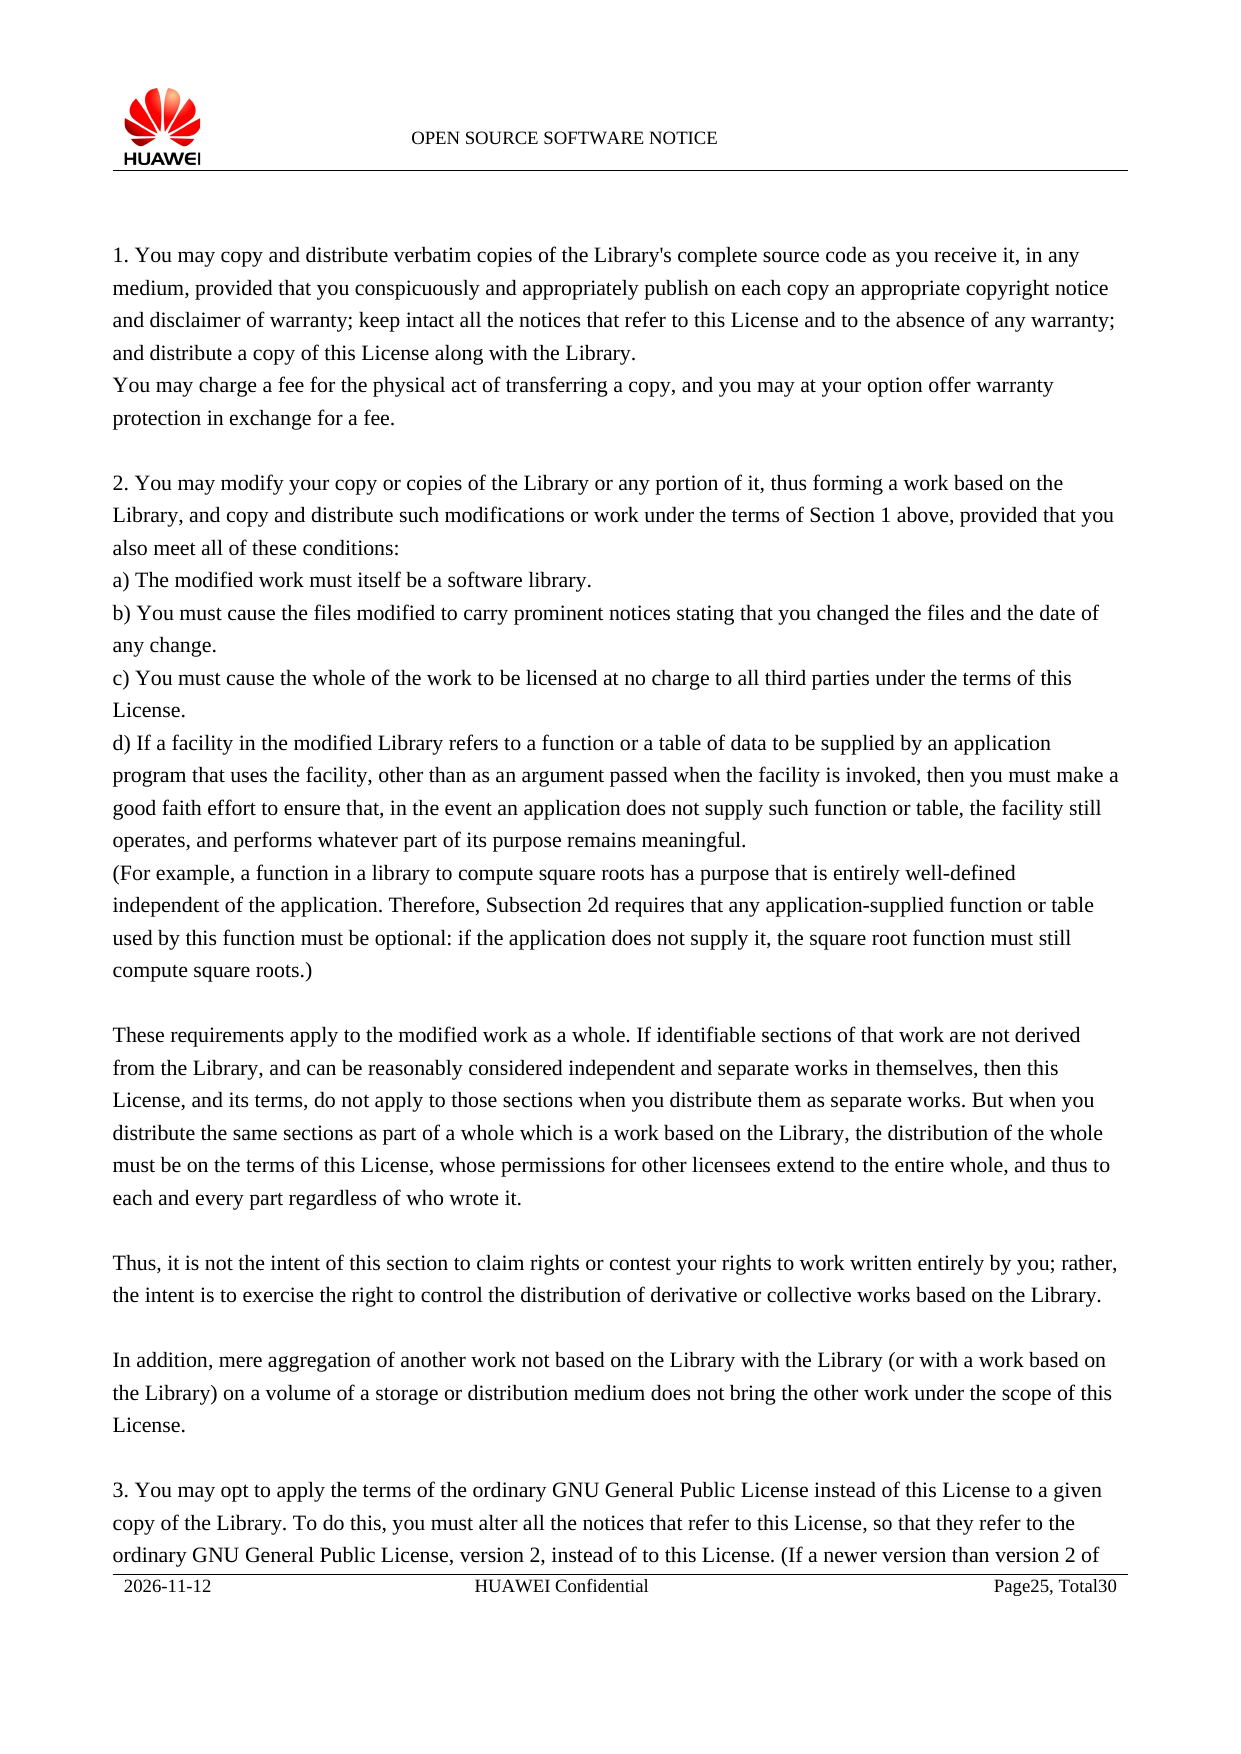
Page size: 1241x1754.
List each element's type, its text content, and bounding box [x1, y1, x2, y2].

picture [124, 88, 201, 165]
